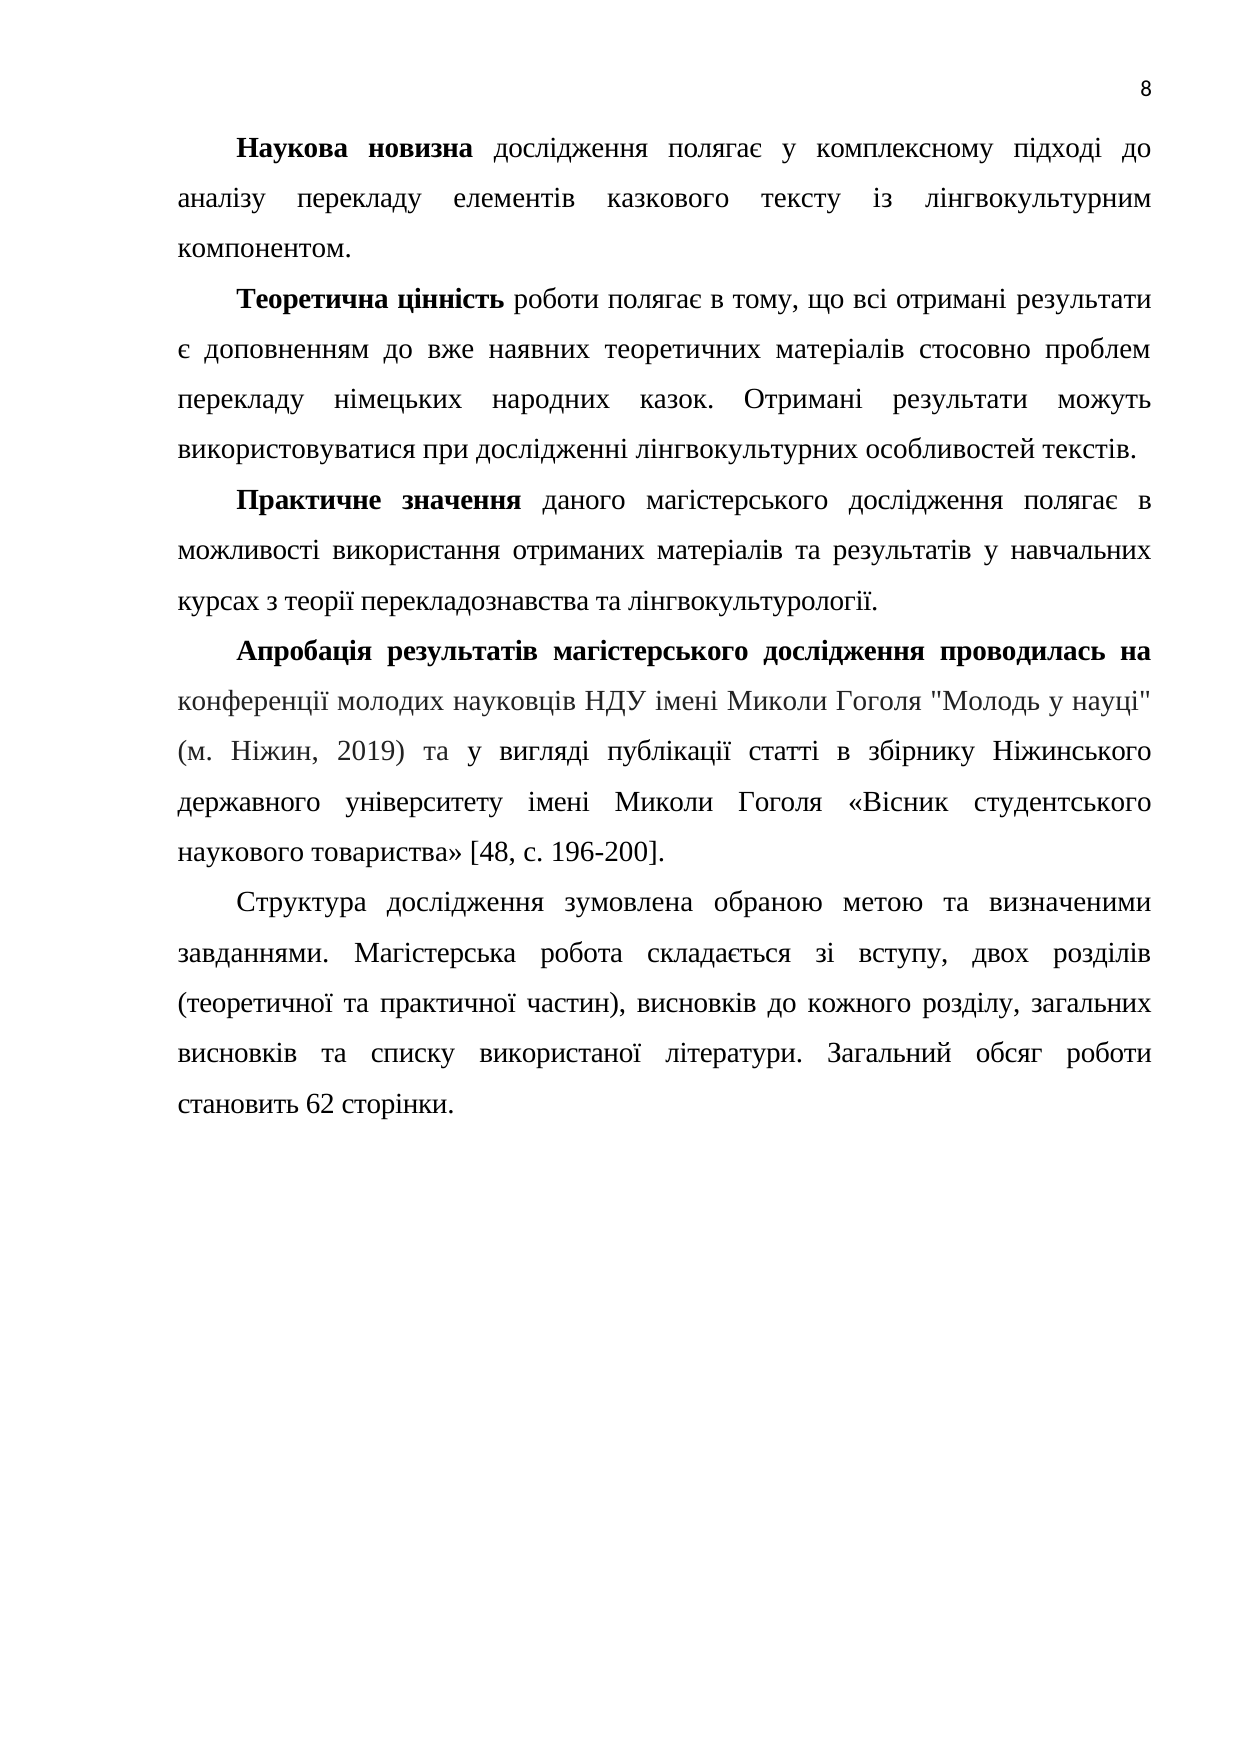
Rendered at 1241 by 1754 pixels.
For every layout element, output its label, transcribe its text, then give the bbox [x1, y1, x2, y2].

text Структура дослідження зумовлена обраною метою та визначеними завданнями. Магістерська робота складається зі вступу, двох розділів (теоретичної та практичної частин), висновків до кожного розділу, загальних висновків та списку використаної літератури. Загальний обсяг роботи становить 62 сторінки. [177, 884, 1152, 1119]
text Апробація результатів магістерського дослідження проводилась на конференції молодих науковців НДУ імені Миколи Гоголя "Молодь у науці" (м. Ніжин, 2019) та у вигляді публікації статті в збірнику Ніжинського державного університету імені Миколи Гоголя «Вісник студентського наукового товариства» [48, с. 196-200]. [177, 633, 1152, 683]
text Теоретична цінність роботи полягає в тому, що всі отримані результати є доповненням до вже наявних теоретичних матеріалів стосовно проблем перекладу німецьких народних казок. Отримані результати можуть використовуватися при дослідженні лінгвокультурних особливостей текстів. [177, 281, 1152, 465]
text Практичне значення даного магістерського дослідження полягає в можливості використання отриманих матеріалів та результатів у навчальних курсах з теорії перекладознавства та лінгвокультурології. [177, 482, 1152, 616]
text Наукова новизна дослідження полягає у комплексному підході до аналізу перекладу елементів казкового тексту із лінгвокультурним компонентом. [177, 130, 1152, 264]
text Апробація результатів магістерського дослідження проводилась на конференції молодих науковців НДУ імені Миколи Гоголя "Молодь у науці" (м. Ніжин, 2019) та у вигляді публікації статті в збірнику Ніжинського державного університету імені Миколи Гоголя «Вісник студентського наукового товариства» [48, с. 196-200]. [177, 717, 1152, 868]
